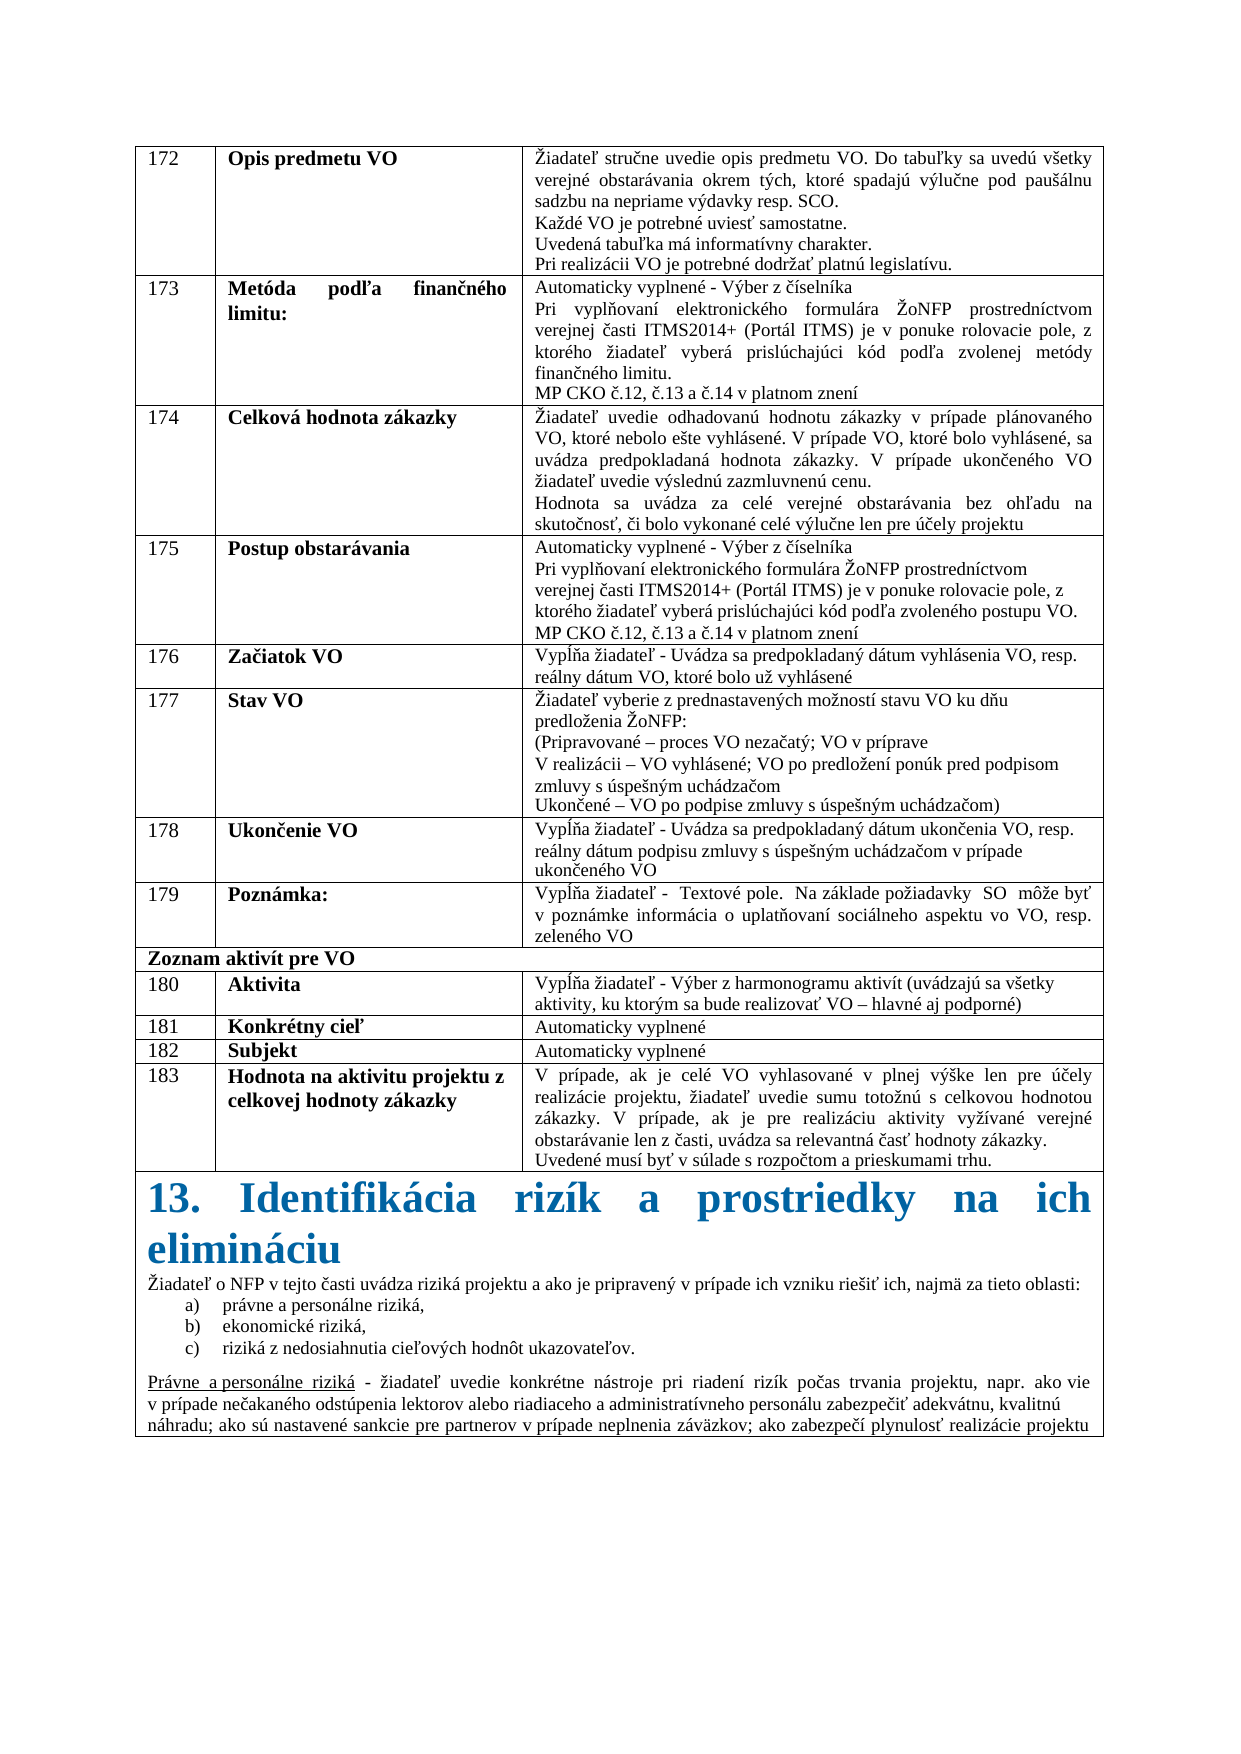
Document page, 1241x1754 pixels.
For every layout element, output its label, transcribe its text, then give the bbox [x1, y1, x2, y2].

table_header Opis predmetu VO [216, 147, 522, 275]
table_cell Zoznam aktivít pre VO [136, 948, 1103, 971]
table_header 172 [136, 147, 215, 275]
table_cell Celková hodnota zákazky [216, 406, 522, 535]
table_cell Žiadateľ vyberie z prednastavených možností stavu VO ku dňu predloženia ŽoNFP: (Pripravované – proces VO nezačatý; VO v príprave V realizácii – VO vyhlásené; VO po predložení ponúk pred podpisom zmluvy s úspešným uchádzačom Ukončené – VO po podpise zmluvy s úspešným uchádzačom) [523, 689, 1103, 817]
table_cell 178 [136, 818, 215, 882]
table_cell 180 [136, 972, 215, 1015]
table_cell Postup obstarávania [216, 536, 522, 644]
table_cell 175 [136, 536, 215, 644]
table_cell 181 [136, 1016, 215, 1039]
table_cell 179 [136, 883, 215, 947]
table_cell 182 [136, 1040, 215, 1063]
table_cell Hodnota na aktivitu projektu z celkovej hodnoty zákazky [216, 1064, 522, 1171]
table_cell Ukončenie VO [216, 818, 522, 882]
table_cell Automaticky vyplnené - Výber z číselníka Pri vyplňovaní elektronického formulára ŽoNFP prostredníctvom verejnej časti ITMS2014+ (Portál ITMS) je v ponuke rolovacie pole, z ktorého žiadateľ vyberá prislúchajúci kód podľa zvoleného postupu VO. MP CKO č.12, č.13 a č.14 v platnom znení [523, 536, 1103, 644]
table_cell 177 [136, 689, 215, 817]
table_cell Automaticky vyplnené [523, 1040, 1103, 1063]
table_cell Začiatok VO [216, 645, 522, 688]
table_cell Identifikácia rizík a prostriedky na ich elimináciu Žiadateľ o NFP v tejto časti uvádza riziká projektu a ako je pripravený v prípade ich vzniku riešiť ich, najmä za tieto oblasti: právne a personálne riziká, ekonomické riziká, riziká z nedosiahnutia cieľových hodnôt ukazovateľov. Právne a personálne riziká - žiadateľ uvedie konkrétne nástroje pri riadení rizík počas trvania projektu, napr. ako vie v prípade nečakaného odstúpenia lektorov alebo riadiaceho a administratívneho personálu zabezpečiť adekvátnu, kvalitnú náhradu; ako sú nastavené sankcie pre partnerov v prípade neplnenia záväzkov; ako zabezpečí plynulosť realizácie projektu [136, 1172, 1103, 1436]
table_header Žiadateľ stručne uvedie opis predmetu VO. Do tabuľky sa uvedú všetky verejné obstarávania okrem tých, ktoré spadajú výlučne pod paušálnu sadzbu na nepriame výdavky resp. SCO. Každé VO je potrebné uviesť samostatne. Uvedená tabuľka má informatívny charakter. Pri realizácii VO je potrebné dodržať platnú legislatívu. [523, 147, 1103, 275]
table_cell Automaticky vyplnené [523, 1016, 1103, 1039]
table_cell Subjekt [216, 1040, 522, 1063]
table_cell Vypĺňa žiadateľ - Uvádza sa predpokladaný dátum ukončenia VO, resp. reálny dátum podpisu zmluvy s úspešným uchádzačom v prípade ukončeného VO [523, 818, 1103, 882]
table_cell Stav VO [216, 689, 522, 817]
table_cell Vypĺňa žiadateľ - Výber z harmonogramu aktivít (uvádzajú sa všetky aktivity, ku ktorým sa bude realizovať VO – hlavné aj podporné) [523, 972, 1103, 1015]
table_cell 176 [136, 645, 215, 688]
table_cell Metóda podľa finančného limitu: [216, 276, 522, 405]
table_cell V prípade, ak je celé VO vyhlasované v plnej výške len pre účely realizácie projektu, žiadateľ uvedie sumu totožnú s celkovou hodnotou zákazky. V prípade, ak je pre realizáciu aktivity vyžívané verejné obstarávanie len z časti, uvádza sa relevantná časť hodnoty zákazky. Uvedené musí byť v súlade s rozpočtom a prieskumami trhu. [523, 1064, 1103, 1171]
table_cell 173 [136, 276, 215, 405]
table_cell Poznámka: [216, 883, 522, 947]
table_cell 174 [136, 406, 215, 535]
table_cell Aktivita [216, 972, 522, 1015]
table_cell Automaticky vyplnené - Výber z číselníka Pri vyplňovaní elektronického formulára ŽoNFP prostredníctvom verejnej časti ITMS2014+ (Portál ITMS) je v ponuke rolovacie pole, z ktorého žiadateľ vyberá prislúchajúci kód podľa zvolenej metódy finančného limitu. MP CKO č.12, č.13 a č.14 v platnom znení [523, 276, 1103, 405]
table_cell 183 [136, 1064, 215, 1171]
table_cell Žiadateľ uvedie odhadovanú hodnotu zákazky v prípade plánovaného VO, ktoré nebolo ešte vyhlásené. V prípade VO, ktoré bolo vyhlásené, sa uvádza predpokladaná hodnota zákazky. V prípade ukončeného VO žiadateľ uvedie výslednú zazmluvnenú cenu. Hodnota sa uvádza za celé verejné obstarávania bez ohľadu na skutočnosť, či bolo vykonané celé výlučne len pre účely projektu [523, 406, 1103, 535]
table_cell Vypĺňa žiadateľ - Uvádza sa predpokladaný dátum vyhlásenia VO, resp. reálny dátum VO, ktoré bolo už vyhlásené [523, 645, 1103, 688]
table_cell Vypĺňa žiadateľ - Textové pole. Na základe požiadavky SO môže byť v poznámke informácia o uplatňovaní sociálneho aspektu vo VO, resp. zeleného VO [523, 883, 1103, 947]
table_cell Konkrétny cieľ [216, 1016, 522, 1039]
